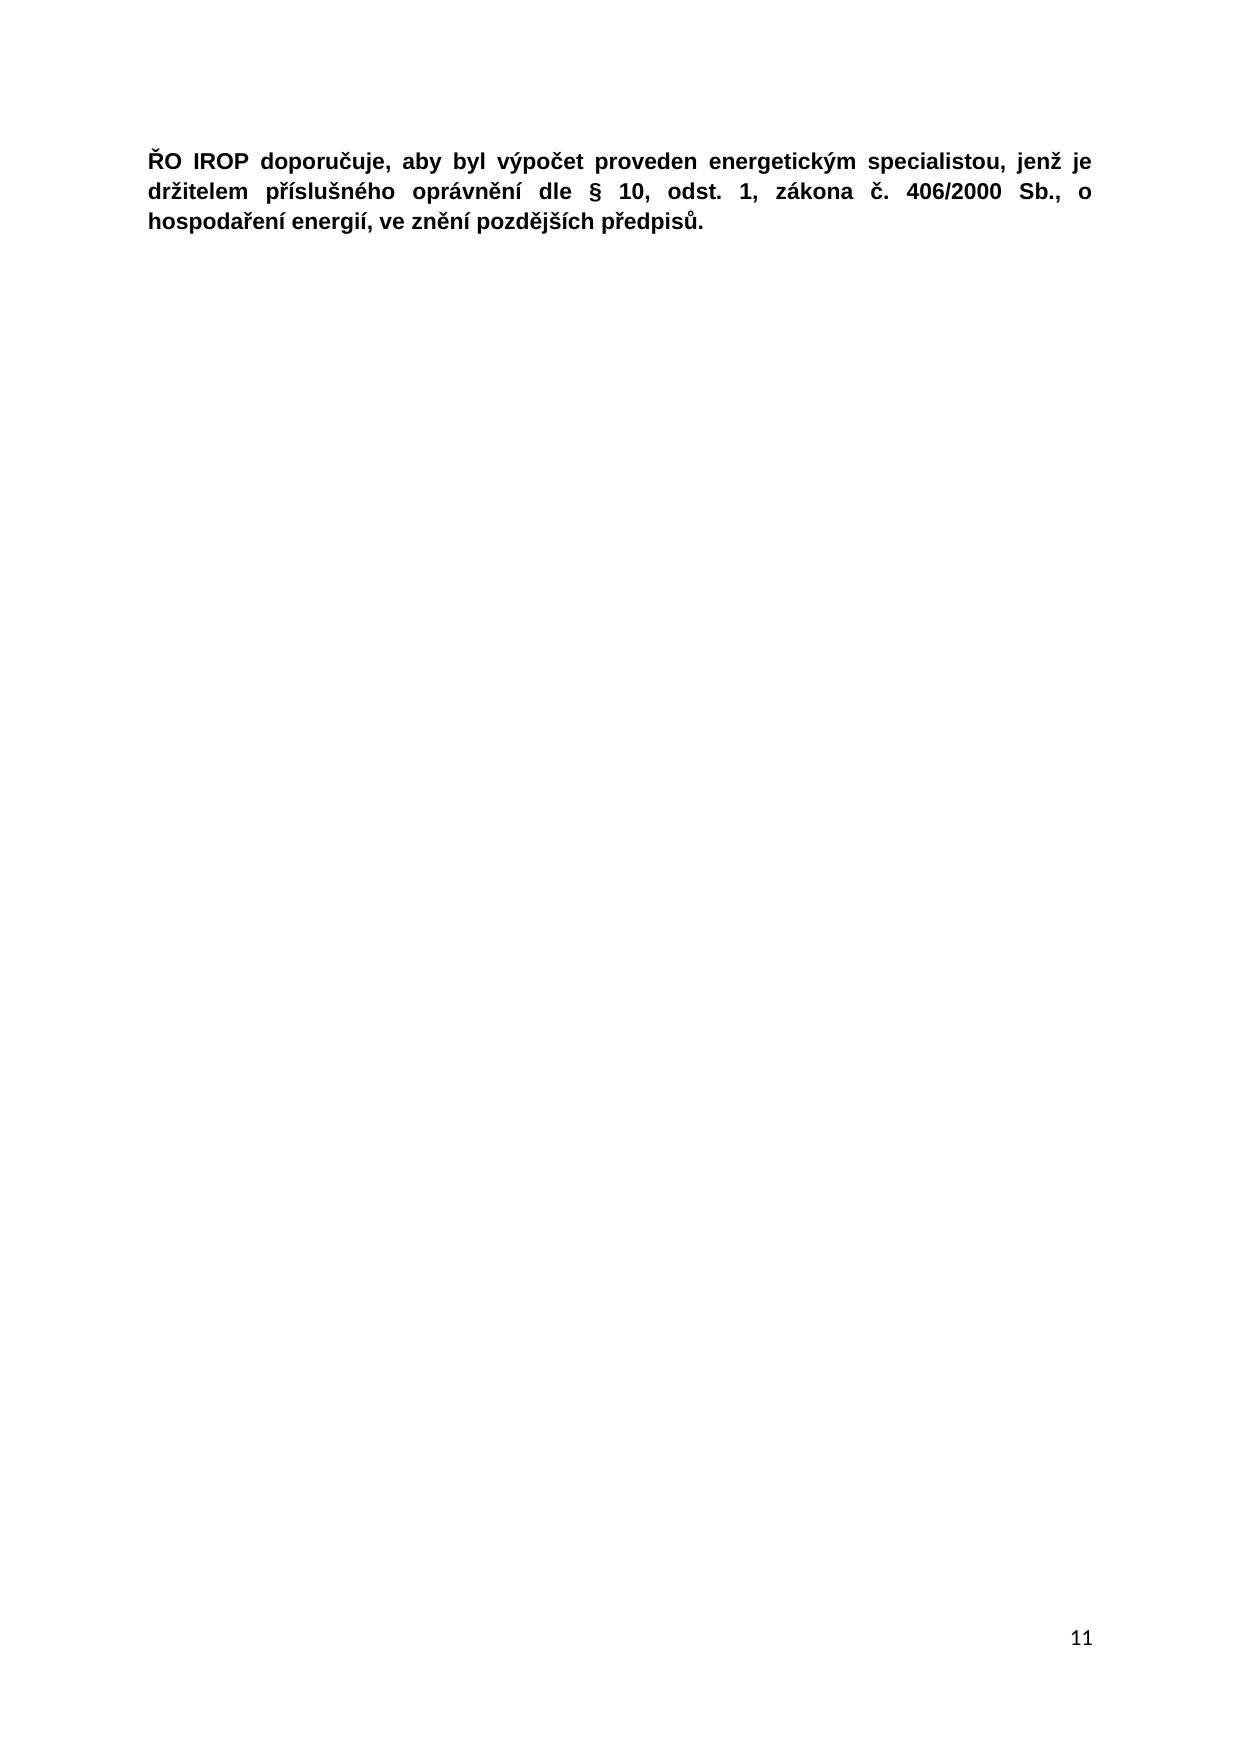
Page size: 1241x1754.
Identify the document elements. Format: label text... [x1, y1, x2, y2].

text ŘO IROP doporučuje, aby byl výpočet proveden energetickým specialistou, jenž je držitelem příslušného oprávnění dle § 10, odst. 1, zákona č. 406/2000 Sb., o hospodaření energií, ve znění pozdějších předpisů. [148, 148, 1093, 234]
